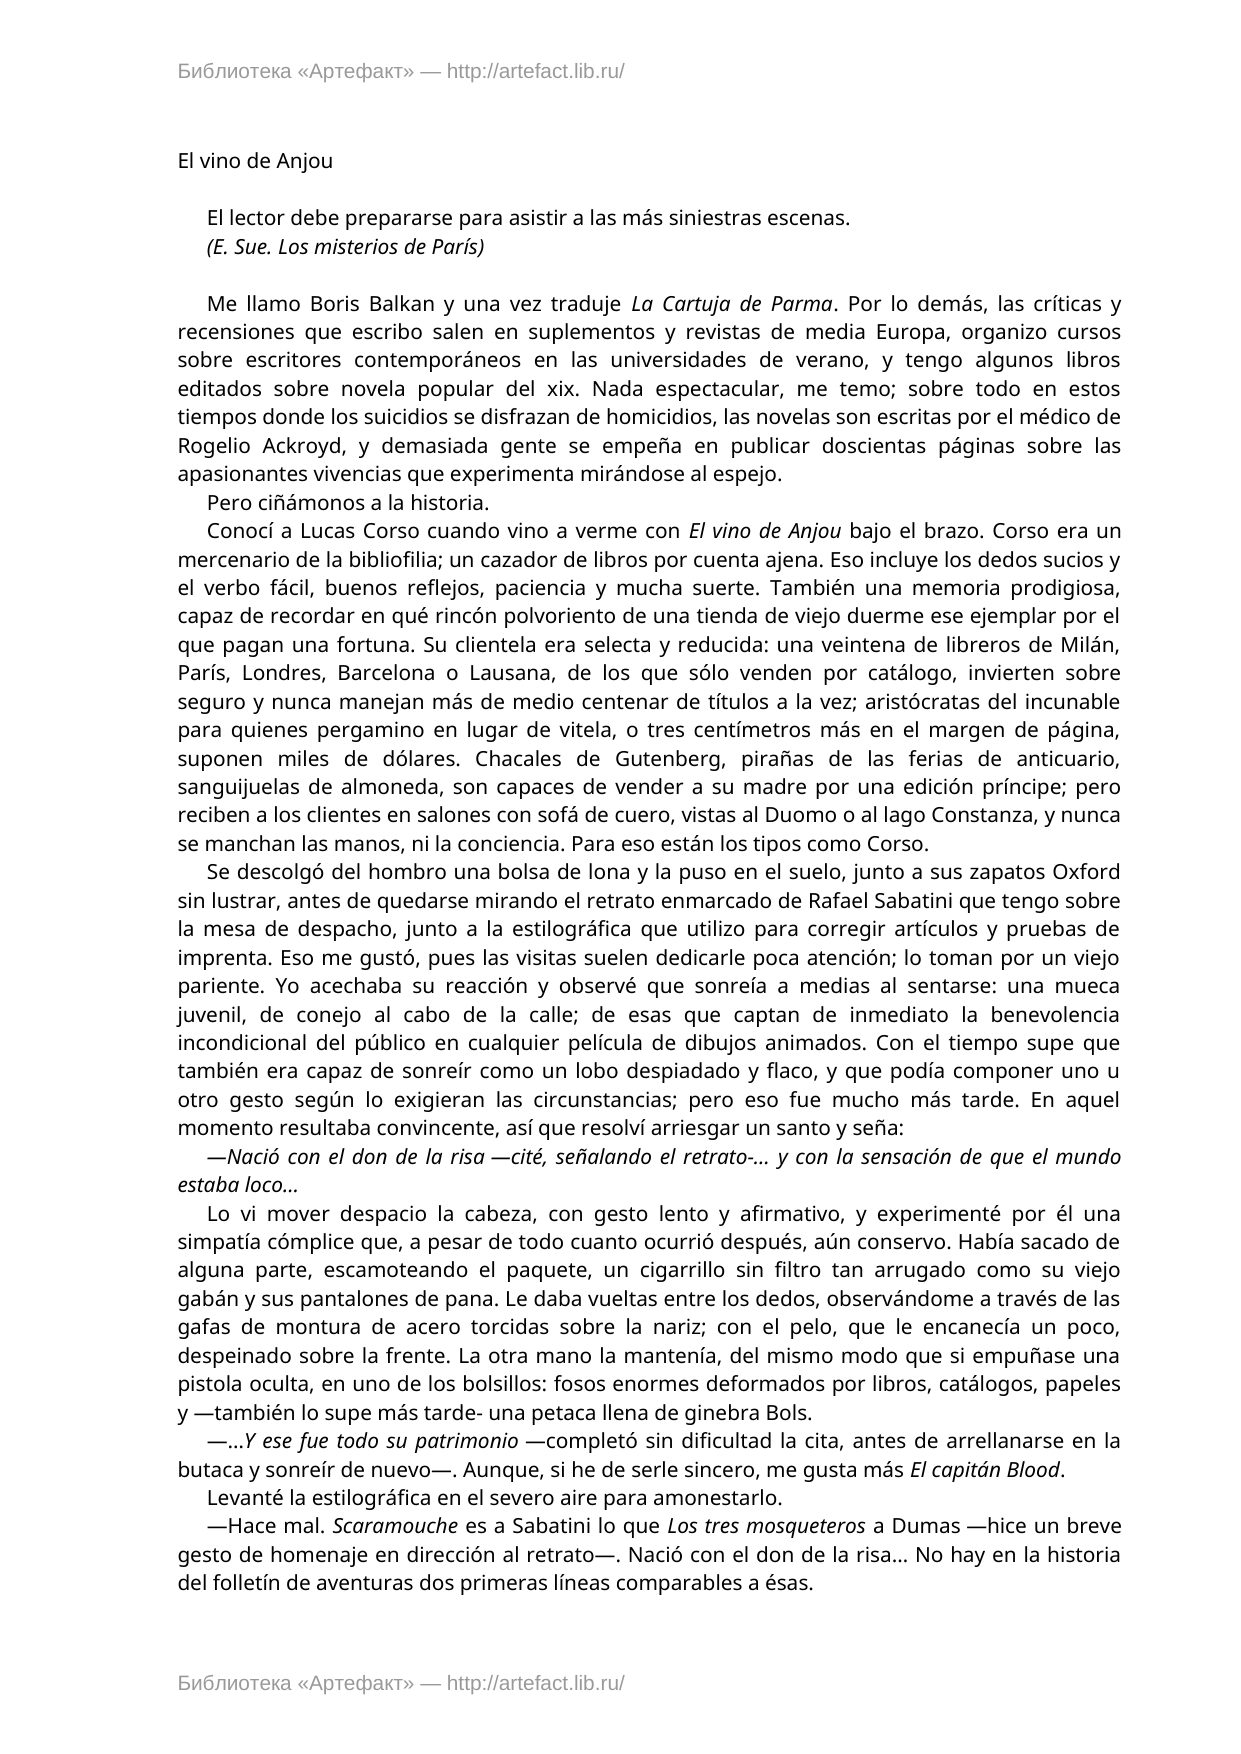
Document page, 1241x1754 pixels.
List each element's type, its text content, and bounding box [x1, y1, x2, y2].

text Pero ciñámonos a la historia. [177, 488, 1122, 516]
text —Nació con el don de la risa —cité, señalando el retrato-… y con la sensación de que el mundo estaba loco… [177, 1142, 1122, 1199]
text —Hace mal. Scaramouche es a Sabatini lo que Los tres mosqueteros a Dumas —hice un breve gesto de homenaje en dirección al retrato—. Nació con el don de la risa… No hay en la historia del folletín de aventuras dos primeras líneas comparables a ésas. [177, 1512, 1122, 1597]
text (E. Sue. Los misterios de París) [177, 232, 1122, 260]
text Conocí a Lucas Corso cuando vino a verme con El vino de Anjou bajo el brazo. Corso era un mercenario de la bibliofilia; un cazador de libros por cuenta ajena. Eso incluye los dedos sucios y el verbo fácil, buenos reflejos, paciencia y mucha suerte. También una memoria prodigiosa, capaz de recordar en qué rincón polvoriento de una tienda de viejo duerme ese ejemplar por el que pagan una fortuna. Su clientela era selecta y reducida: una veintena de libreros de Milán, París, Londres, Barcelona o Lausana, de los que sólo venden por catálogo, invierten sobre seguro y nunca manejan más de medio centenar de títulos a la vez; aristócratas del incunable para quienes pergamino en lugar de vitela, o tres centímetros más en el margen de página, suponen miles de dólares. Chacales de Gutenberg, pirañas de las ferias de anticuario, sanguijuelas de almoneda, son capaces de vender a su madre por una edición príncipe; pero reciben a los clientes en salones con sofá de cuero, vistas al Duomo o al lago Constanza, y nunca se manchan las manos, ni la conciencia. Para eso están los tipos como Corso. [177, 516, 1122, 857]
text Se descolgó del hombro una bolsa de lona y la puso en el suelo, junto a sus zapatos Oxford sin lustrar, antes de quedarse mirando el retrato enmarcado de Rafael Sabatini que tengo sobre la mesa de despacho, junto a la estilográfica que utilizo para corregir artículos y pruebas de imprenta. Eso me gustó, pues las visitas suelen dedicarle poca atención; lo toman por un viejo pariente. Yo acechaba su reacción y observé que sonreía a medias al sentarse: una mueca juvenil, de conejo al cabo de la calle; de esas que captan de inmediato la benevolencia incondicional del público en cualquier película de dibujos animados. Con el tiempo supe que también era capaz de sonreír como un lobo despiadado y flaco, y que podía componer uno u otro gesto según lo exigieran las circunstancias; pero eso fue mucho más tarde. En aquel momento resultaba convincente, así que resolví arriesgar un santo y seña: [177, 857, 1122, 1142]
text Me llamo Boris Balkan y una vez traduje La Cartuja de Parma. Por lo demás, las críticas y recensiones que escribo salen en suplementos y revistas de media Europa, organizo cursos sobre escritores contemporáneos en las universidades de verano, y tengo algunos libros editados sobre novela popular del xix. Nada espectacular, me temo; sobre todo en estos tiempos donde los suicidios se disfrazan de homicidios, las novelas son escritas por el médico de Rogelio Ackroyd, y demasiada gente se empeña en publicar doscientas páginas sobre las apasionantes vivencias que experimenta mirándose al espejo. [177, 289, 1122, 488]
text Levanté la estilográfica en el severo aire para amonestarlo. [177, 1483, 1122, 1512]
text El lector debe prepararse para asistir a las más siniestras escenas. [177, 203, 1122, 232]
text —…Y ese fue todo su patrimonio —completó sin dificultad la cita, antes de arrellanarse en la butaca y sonreír de nuevo—. Aunque, si he de serle sincero, me gusta más El capitán Blood. [177, 1426, 1122, 1483]
text El vino de Anjou [177, 147, 1122, 175]
text Lo vi mover despacio la cabeza, con gesto lento y afirmativo, y experimenté por él una simpatía cómplice que, a pesar de todo cuanto ocurrió después, aún conservo. Había sacado de alguna parte, escamoteando el paquete, un cigarrillo sin filtro tan arrugado como su viejo gabán y sus pantalones de pana. Le daba vueltas entre los dedos, observándome a través de las gafas de montura de acero torcidas sobre la nariz; con el pelo, que le encanecía un poco, despeinado sobre la frente. La otra mano la mantenía, del mismo modo que si empuñase una pistola oculta, en uno de los bolsillos: fosos enormes deformados por libros, catálogos, papeles y —también lo supe más tarde- una petaca llena de ginebra Bols. [177, 1199, 1122, 1426]
